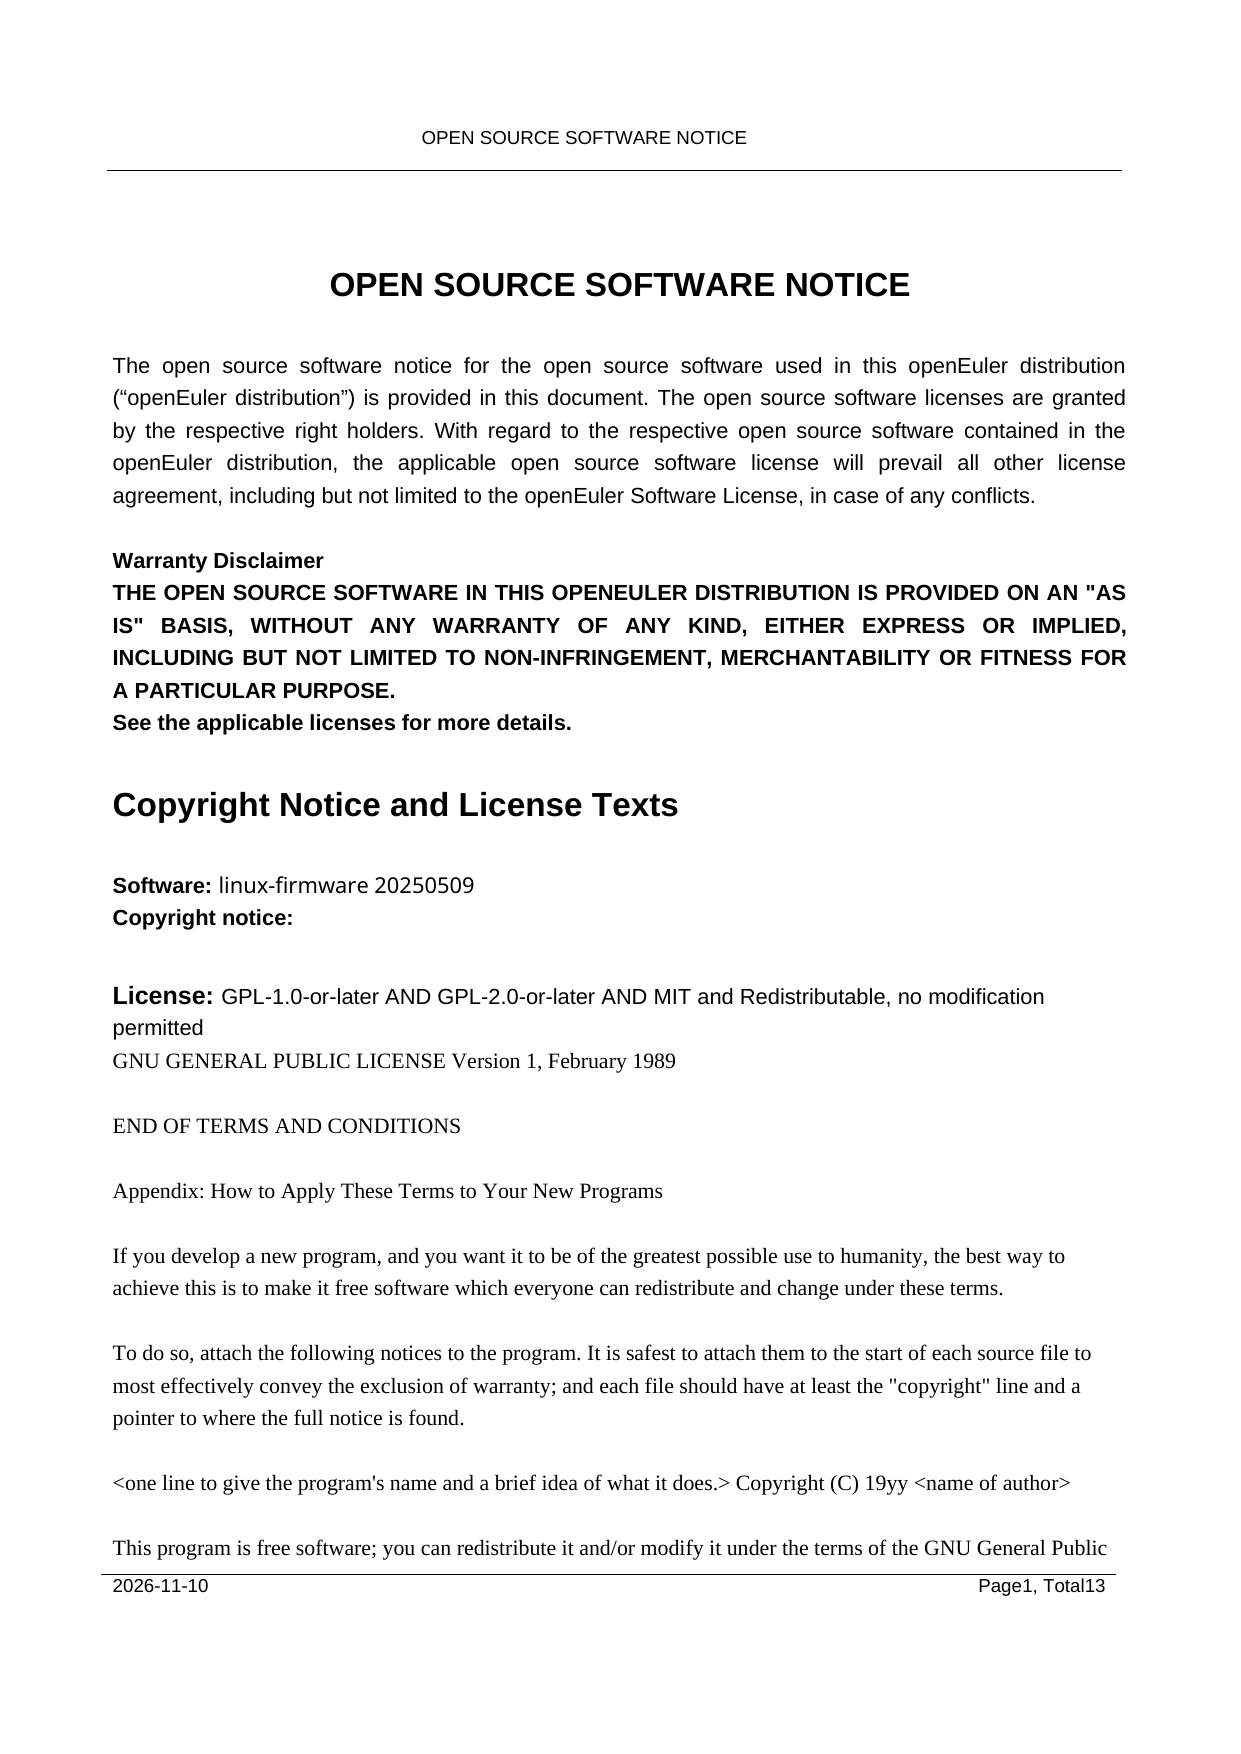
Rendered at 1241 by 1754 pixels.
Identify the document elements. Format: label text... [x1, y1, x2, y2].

text Copyright notice: [112, 901, 1128, 934]
text Copyright Notice and License Texts [112, 771, 1128, 836]
text OPEN SOURCE SOFTWARE NOTICE [112, 251, 1128, 316]
text Warranty Disclaimer [112, 544, 1128, 576]
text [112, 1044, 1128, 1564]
text The open source software notice for the open source software used in this openEuler distribution (“openEuler distribution”) is provided in this document. The open source software licenses are granted by the respective right holders. With regard to the respective open source software contained in the openEuler distribution, the applicable open source software license will prevail all other license agreement, including but not limited to the openEuler Software License, in case of any conflicts. [112, 349, 1128, 511]
title Software: linux-firmware 20250509 [112, 869, 1128, 901]
text THE OPEN SOURCE SOFTWARE IN THIS OPENEULER DISTRIBUTION IS PROVIDED ON AN "AS IS" BASIS, WITHOUT ANY WARRANTY OF ANY KIND, EITHER EXPRESS OR IMPLIED, INCLUDING BUT NOT LIMITED TO NON-INFRINGEMENT, MERCHANTABILITY OR FITNESS FOR A PARTICULAR PURPOSE. See the applicable licenses for more details. [112, 576, 1128, 739]
text License: GPL-1.0-or-later AND GPL-2.0-or-later AND MIT and Redistributable, no modification permitted [112, 979, 1128, 1044]
